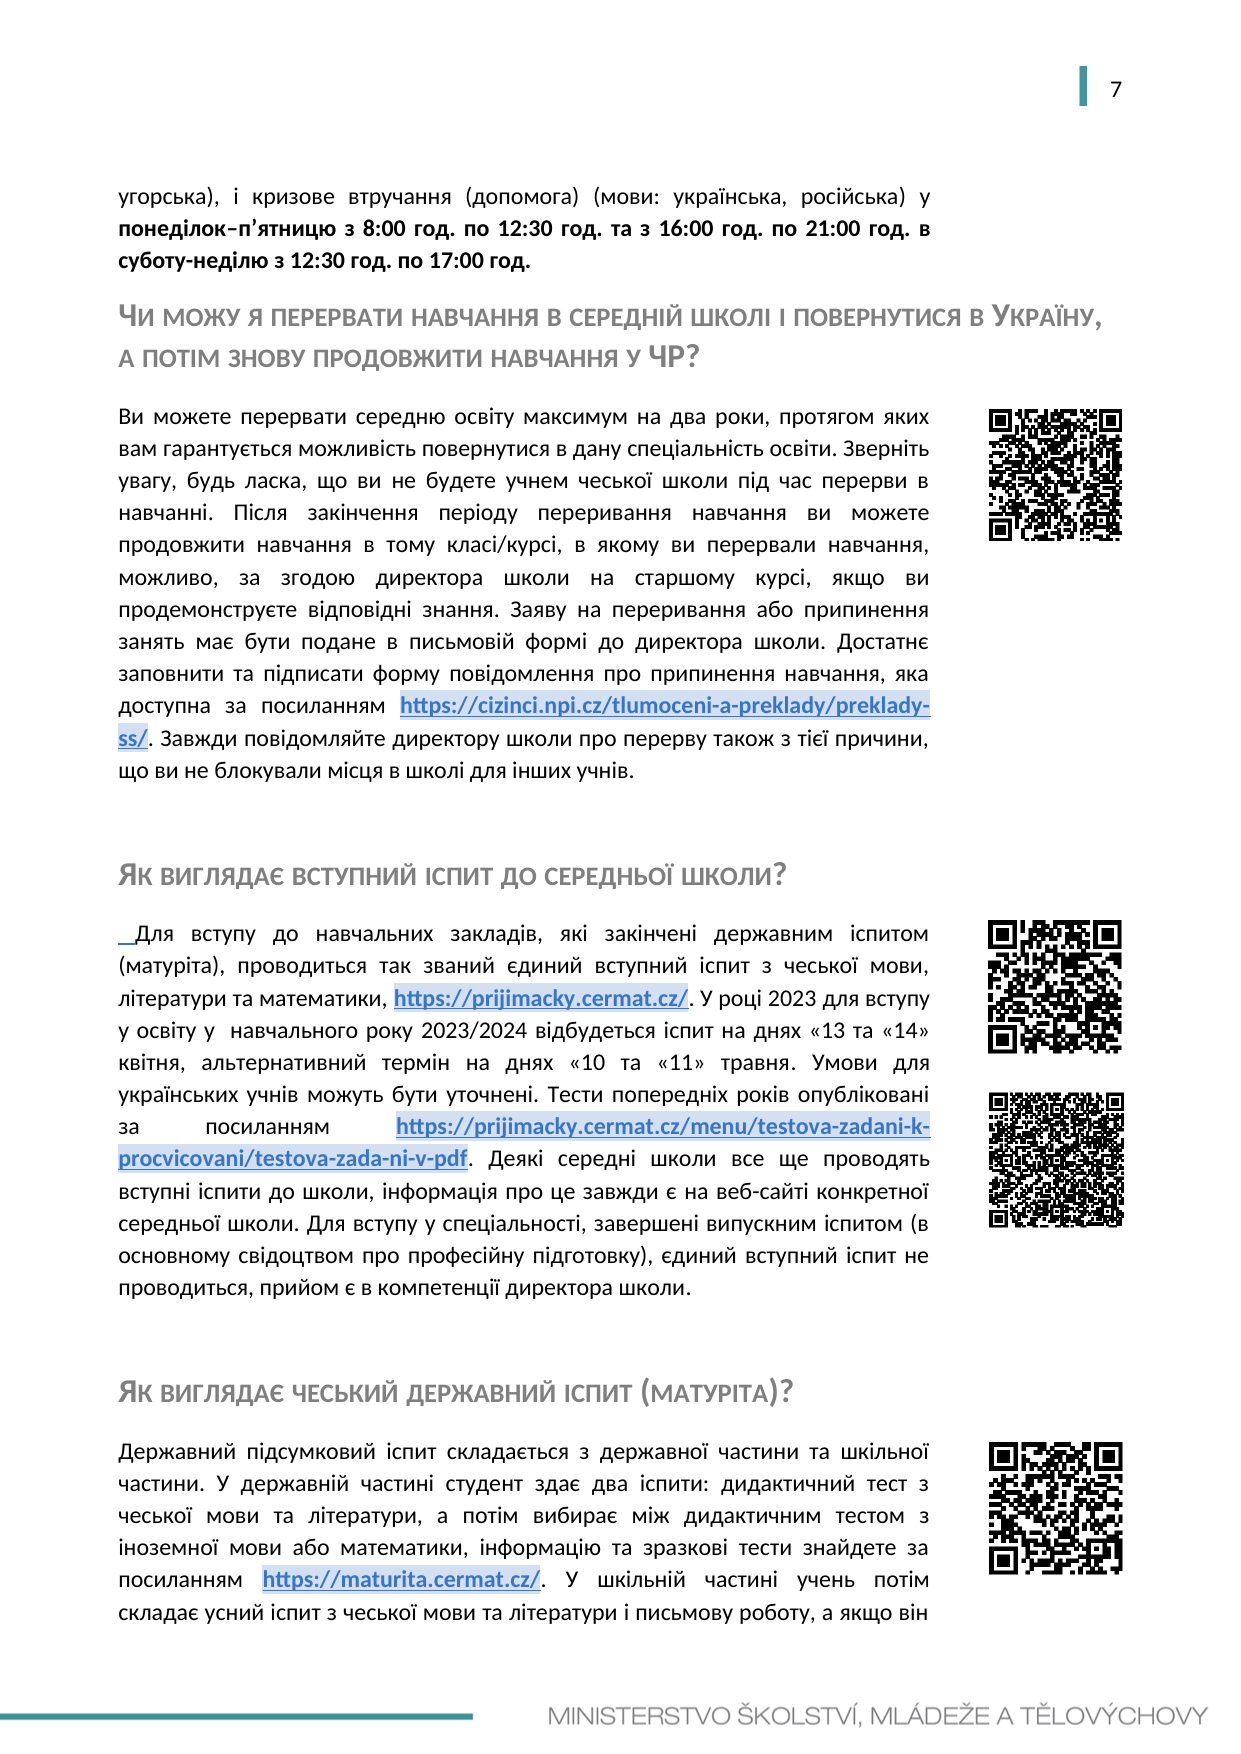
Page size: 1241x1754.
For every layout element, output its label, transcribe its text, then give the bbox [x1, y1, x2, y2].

subtitle Для вступу до навчальних закладів, які закінчені державним іспитом (матуріта), проводиться так званий єдиний вступний іспит з чеської мови, літератури та математики, https://prijimacky.cermat.cz/. У році 2023 для вступу у освіту у навчального року 2023/2024 відбудеться іспит на днях «13 та «14» квітня, альтернативний термін на днях «10 та «11» травня. Умови для українських учнів можуть бути уточнені. Тести попередніх років опубліковані за посиланням https://prijimacky.cermat.cz/menu/testova-zadani-k-procvicovani/testova-zada-ni-v-pdf. Деякі середні школи все ще проводять вступні іспити до школи, інформація про це завжди є на веб-сайті конкретної середньої школи. Для вступу у спеціальності, завершені випускним іспитом (в основному свідоцтвом про професійну підготовку), єдиний вступний іспит не проводиться, прийом є в компетенції директора школи. [118, 918, 930, 1302]
picture [0, 1671, 1240, 1753]
subtitle Чи можу я перервати навчання в середній школі і повернутися в Україну, а потім знову продовжити навчання у ЧР? [118, 294, 1122, 376]
picture [985, 1437, 1127, 1579]
picture [983, 915, 1126, 1058]
subtitle Як виглядає чеський державний іспит (матуріта)? [118, 1370, 1122, 1411]
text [118, 1436, 930, 1626]
subtitle Як виглядає вступний іспит до середньої школи? [118, 852, 1122, 893]
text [118, 181, 930, 275]
picture [1065, 66, 1148, 123]
text Ви можете перервати середню освіту максимум на два роки, протягом яких вам гарантується можливість повернутися в дану спеціальність освіти. Зверніть увагу, будь ласка, що ви не будете учнем чеської школи під час перерви в навчанні. Після закінчення періоду переривання навчання ви можете продовжити навчання в тому класі/курсі, в якому ви перервали навчання, можливо, за згодою директора школи на старшому курсі, якщо ви продемонструєте відповідні знання. Заяву на переривання або припинення занять має бути подане в письмовій формі до директора школи. Достатнє заповнити та підписати форму повідомлення про припинення навчання, яка доступна за посиланням https://cizinci.npi.cz/tlumoceni-a-preklady/preklady-ss/. Завжди повідомляйте директору школи про перерву також з тієї причини, що ви не блокували місця в школі для інших учнів. [118, 401, 930, 723]
picture [985, 406, 1125, 544]
picture [985, 1088, 1128, 1229]
